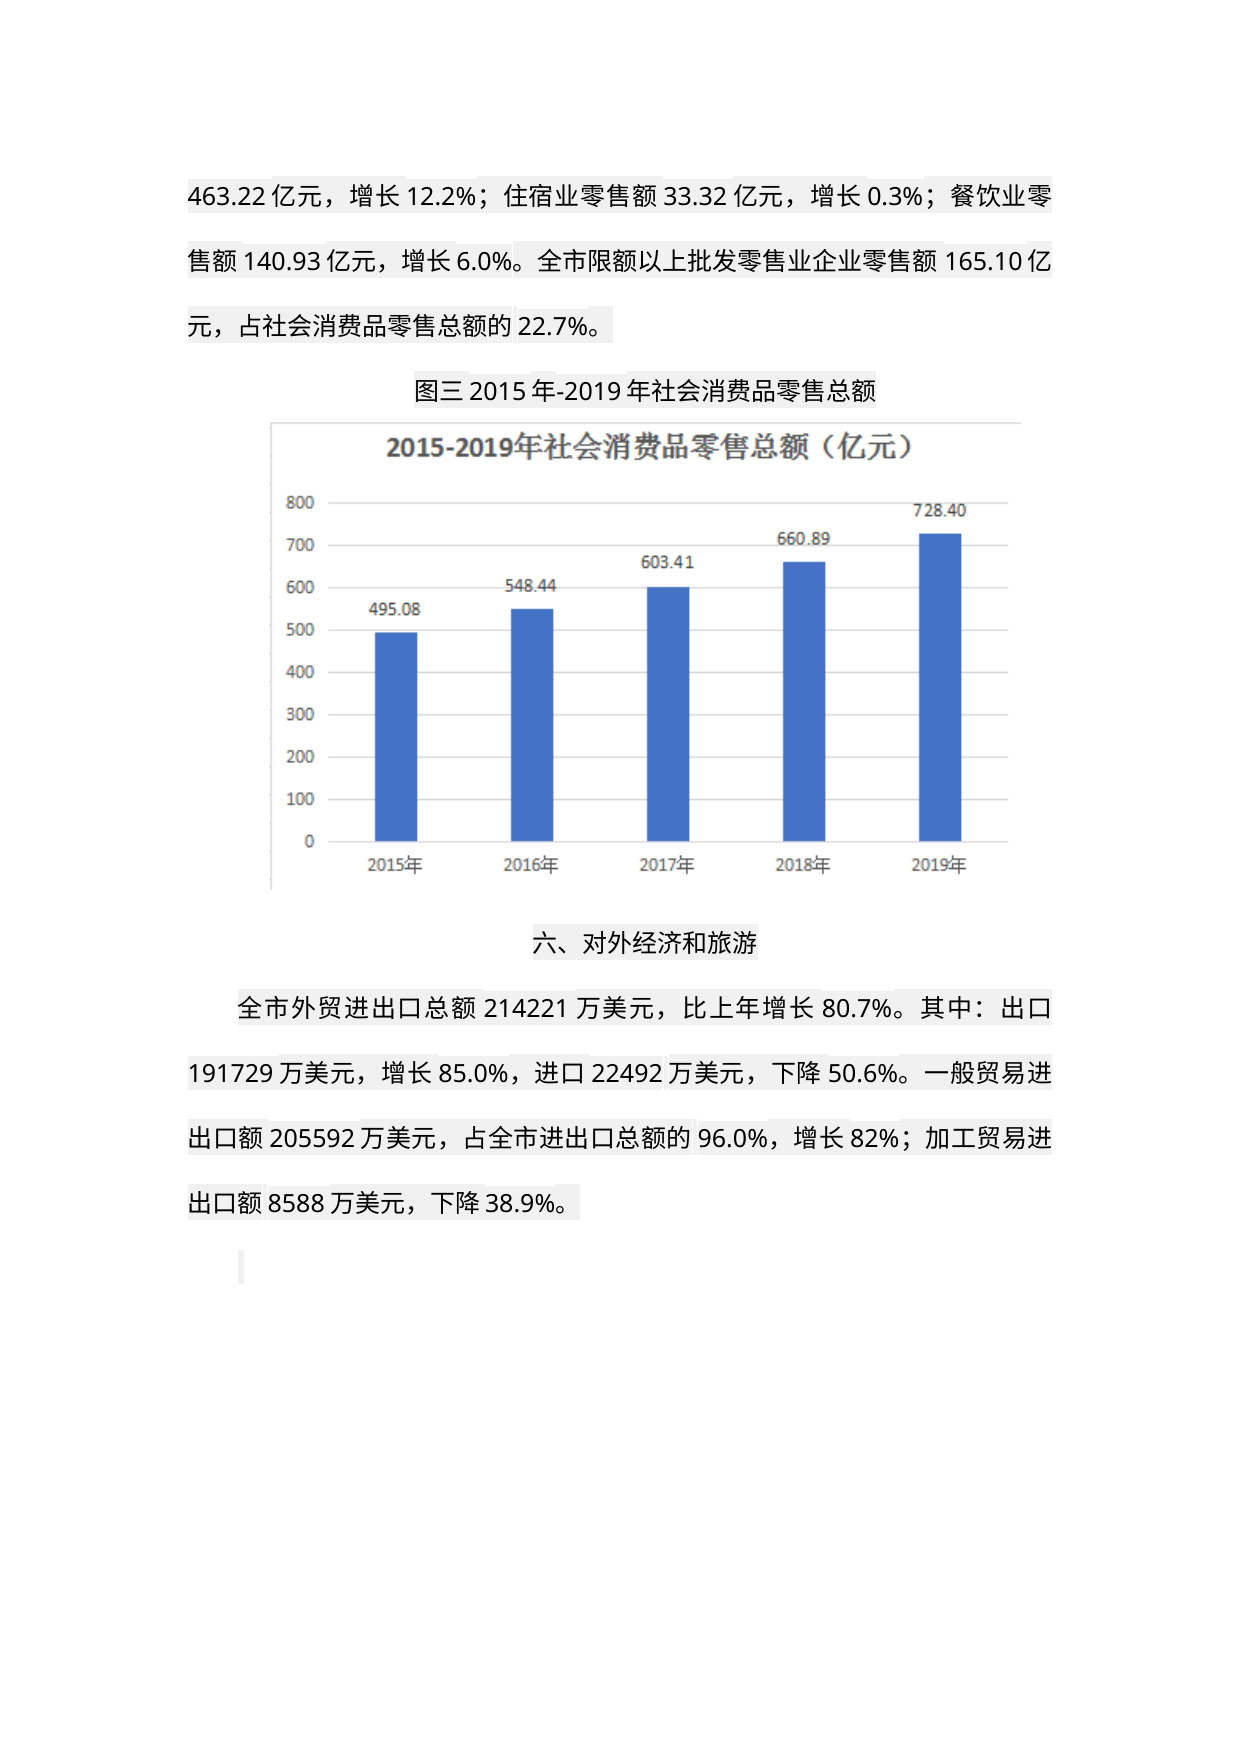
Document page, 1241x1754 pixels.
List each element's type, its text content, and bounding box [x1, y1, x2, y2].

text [187, 162, 1053, 357]
text 六、对外经济和旅游 [187, 909, 1053, 974]
picture [269, 422, 1021, 890]
text 图三2015年-2019年社会消费品零售总额 [187, 357, 1053, 422]
text 全市外贸进出口总额214221万美元，比上年增长80.7%。其中：出口191729万美元，增长85.0%，进口22492万美元，下降50.6%。一般贸易进出口额205592万美元，占全市进出口总额的96.0%，增长82%；加工贸易进出口额8588万美元，下降38.9%。 [187, 974, 1053, 1234]
